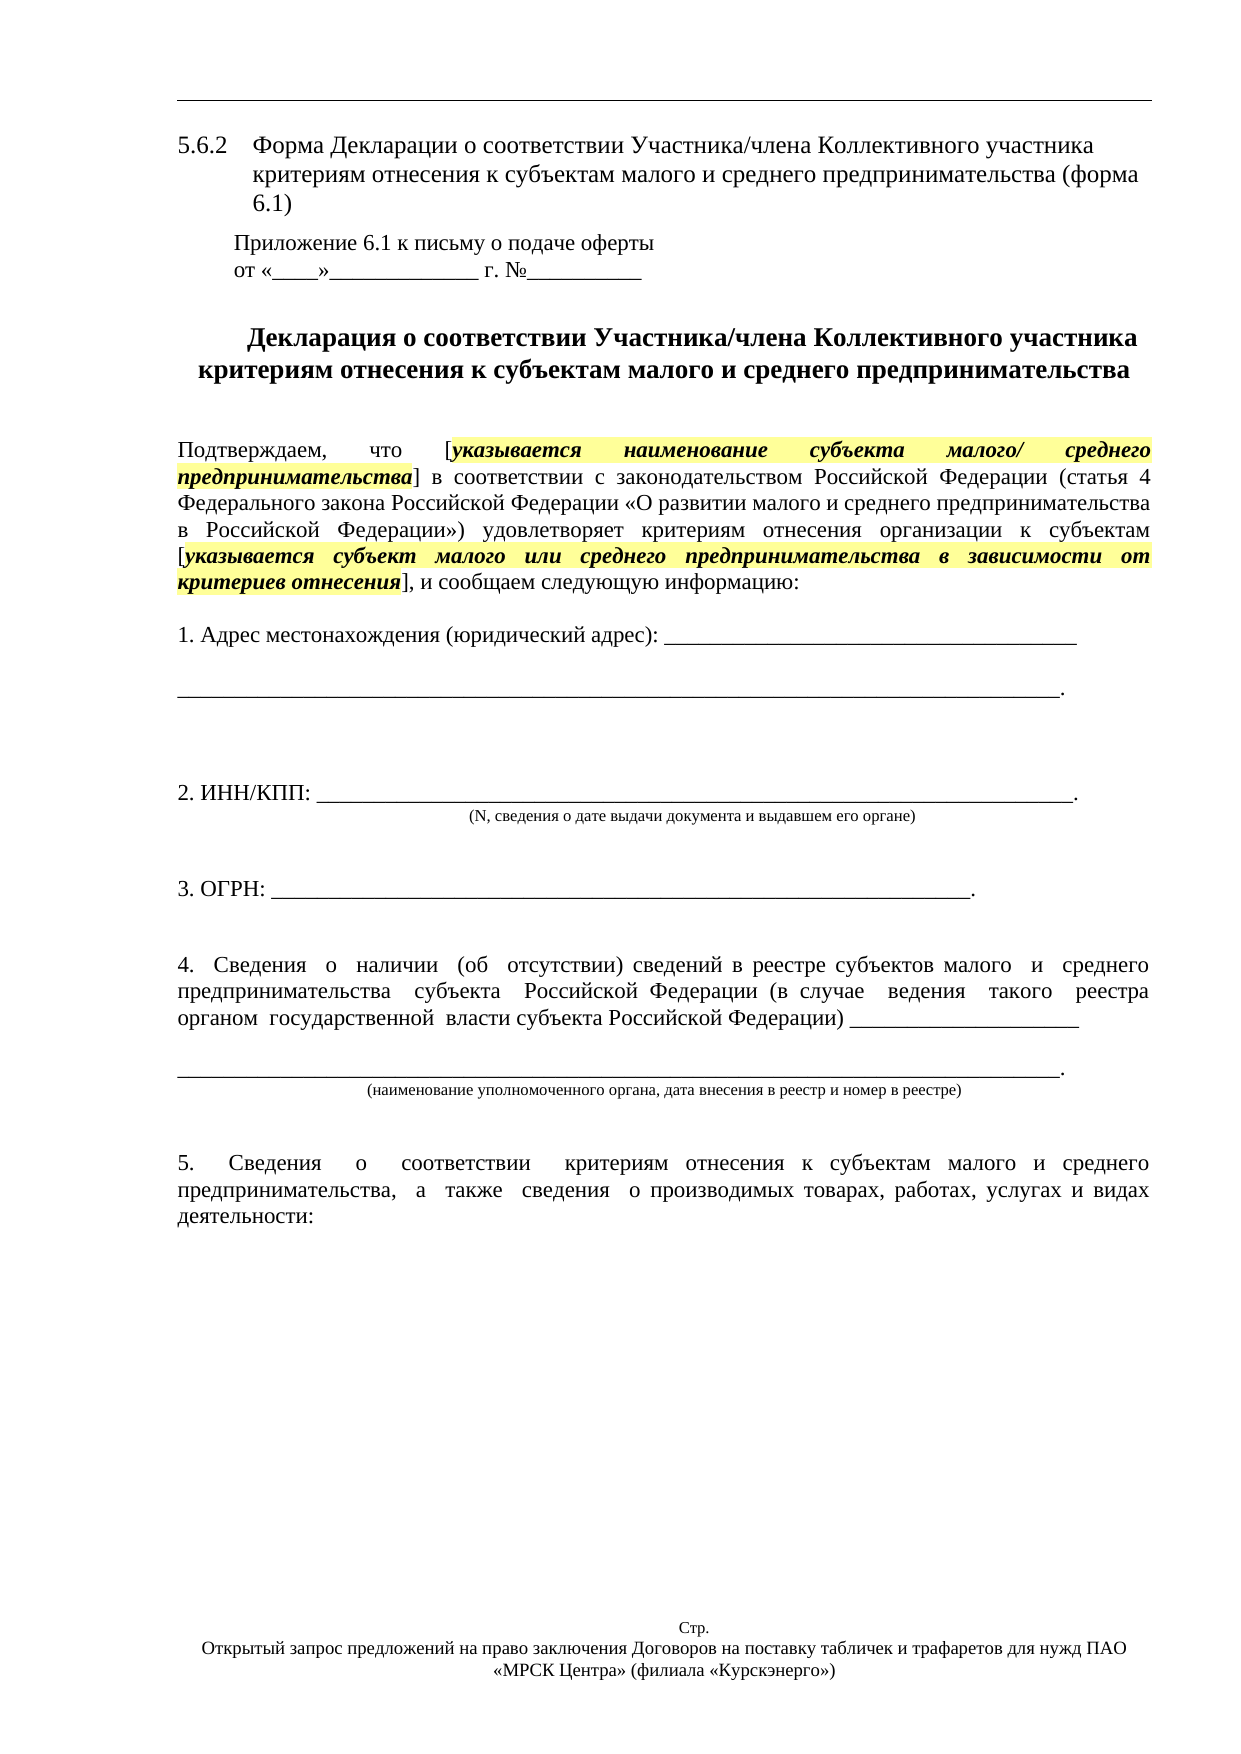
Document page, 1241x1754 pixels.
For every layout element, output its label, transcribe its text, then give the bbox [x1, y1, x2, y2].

text Приложение 6.1 к письму о подаче оферты от «____»_____________ г. №__________ [233, 229, 1152, 282]
text 2. ИНН/КПП: __________________________________________________________________. [177, 779, 1152, 806]
text 1. Адрес местонахождения (юридический адрес): ____________________________________ [177, 621, 1152, 647]
subtitle Форма Декларации о соответствии Участника/члена Коллективного участника критериям отнесения к субъектам малого и среднего предпринимательства (форма 6.1) [177, 131, 1152, 217]
text 5. Сведения о соответствии критериям отнесения к субъектам малого и среднего предпринимательства, а также сведения о производимых товарах, работах, услугах и видах деятельности: [177, 1149, 1152, 1228]
text (наименование уполномоченного органа, дата внесения в реестр и номер в реестре) [177, 1080, 1152, 1099]
text Декларация о соответствии Участника/члена Коллективного участника критериям отнесения к субъектам малого и среднего предпринимательства [177, 322, 1152, 384]
text _____________________________________________________________________________. [177, 1054, 1152, 1080]
text Подтверждаем, что [указывается наименование субъекта малого/ среднего предпринимательства] в соответствии с законодательством Российской Федерации (статья 4 Федерального закона Российской Федерации «О развитии малого и среднего предпринимательства в Российской Федерации») удовлетворяет критериям отнесения организации к субъектам [указывается субъект малого или среднего предпринимательства в зависимости от критериев отнесения], и сообщаем следующую информацию: [177, 437, 1152, 568]
text 4. Сведения о наличии (об отсутствии) сведений в реестре субъектов малого и среднего предпринимательства субъекта Российской Федерации (в случае ведения такого реестра органом государственной власти субъекта Российской Федерации) ____________________ [177, 951, 1152, 1030]
text 3. ОГРН: _____________________________________________________________. [177, 875, 1152, 901]
text _____________________________________________________________________________. [177, 674, 1152, 700]
text (N, сведения о дате выдачи документа и выдавшем его органе) [177, 806, 1152, 825]
